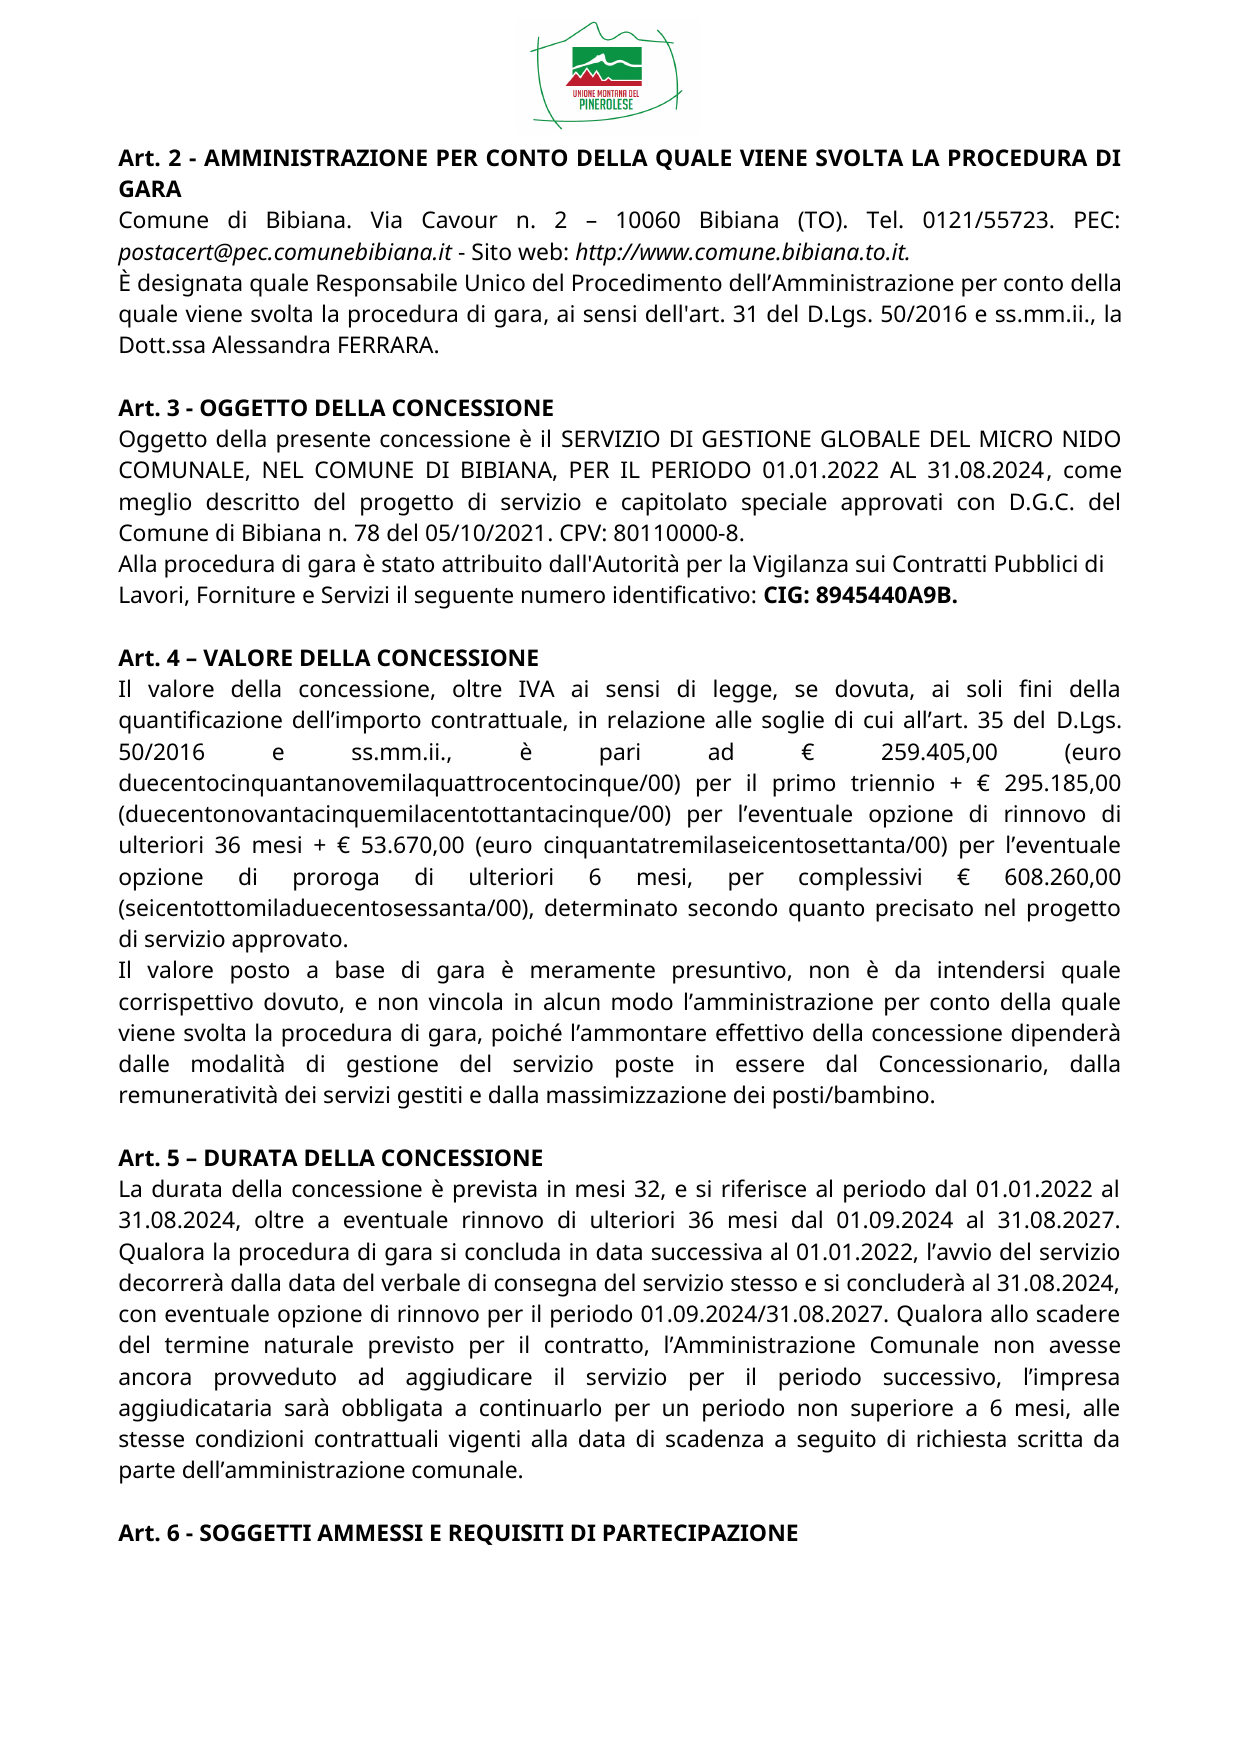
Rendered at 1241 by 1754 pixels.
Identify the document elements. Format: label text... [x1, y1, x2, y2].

text Il valore posto a base di gara è meramente presuntivo, non è da intendersi quale corrispettivo dovuto, e non vincola in alcun modo l’amministrazione per conto della quale viene svolta la procedura di gara, poiché l’ammontare effettivo della concessione dipenderà dalle modalità di gestione del servizio poste in essere dal Concessionario, dalla remuneratività dei servizi gestiti e dalla massimizzazione dei posti/bambino. [118, 954, 1122, 1111]
text Art. 3 - OGGETTO DELLA CONCESSIONE [118, 392, 1122, 423]
text Art. 6 - SOGGETTI AMMESSI E REQUISITI DI PARTECIPAZIONE [118, 1517, 1122, 1548]
text Art. 2 - AMMINISTRAZIONE PER CONTO DELLA QUALE VIENE SVOLTA LA PROCEDURA DI GARA [118, 142, 1122, 204]
text È designata quale Responsabile Unico del Procedimento dell’Amministrazione per conto della quale viene svolta la procedura di gara, ai sensi dell'art. 31 del D.Lgs. 50/2016 e ss.mm.ii., la Dott.ssa Alessandra FERRARA. [118, 267, 1122, 361]
text Oggetto della presente concessione è il SERVIZIO DI GESTIONE GLOBALE DEL MICRO NIDO COMUNALE, NEL COMUNE DI BIBIANA, PER IL PERIODO 01.01.2022 AL 31.08.2024, come meglio descritto del progetto di servizio e capitolato speciale approvati con D.G.C. del Comune di Bibiana n. 78 del 05/10/2021. CPV: 80110000-8. [118, 423, 1122, 548]
text Il valore della concessione, oltre IVA ai sensi di legge, se dovuta, ai soli fini della quantificazione dell’importo contrattuale, in relazione alle soglie di cui all’art. 35 del D.Lgs. 50/2016 e ss.mm.ii., è pari ad € 259.405,00 (euro duecentocinquantanovemilaquattrocentocinque/00) per il primo triennio + € 295.185,00 (duecentonovantacinquemilacentottantacinque/00) per l’eventuale opzione di rinnovo di ulteriori 36 mesi + € 53.670,00 (euro cinquantatremilaseicentosettanta/00) per l’eventuale opzione di proroga di ulteriori 6 mesi, per complessivi € 608.260,00 (seicentottomiladuecentosessanta/00), determinato secondo quanto precisato nel progetto di servizio approvato. [118, 673, 1122, 954]
text Comune di Bibiana. Via Cavour n. 2 – 10060 Bibiana (TO). Tel. 0121/55723. PEC: postacert@pec.comunebibiana.it - Sito web: http://www.comune.bibiana.to.it. [118, 204, 1122, 267]
text Alla procedura di gara è stato attribuito dall'Autorità per la Vigilanza sui Contratti Pubblici di Lavori, Forniture e Servizi il seguente numero identificativo: CIG: 8945440A9B. [118, 548, 1122, 611]
text La durata della concessione è prevista in mesi 32, e si riferisce al periodo dal 01.01.2022 al 31.08.2024, oltre a eventuale rinnovo di ulteriori 36 mesi dal 01.09.2024 al 31.08.2027. Qualora la procedura di gara si concluda in data successiva al 01.01.2022, l’avvio del servizio decorrerà dalla data del verbale di consegna del servizio stesso e si concluderà al 31.08.2024, con eventuale opzione di rinnovo per il periodo 01.09.2024/31.08.2027. Qualora allo scadere del termine naturale previsto per il contratto, l’Amministrazione Comunale non avesse ancora provveduto ad aggiudicare il servizio per il periodo successivo, l’impresa aggiudicataria sarà obbligata a continuarlo per un periodo non superiore a 6 mesi, alle stesse condizioni contrattuali vigenti alla data di scadenza a seguito di richiesta scritta da parte dell’amministrazione comunale. [118, 1173, 1122, 1486]
text Art. 5 – DURATA DELLA CONCESSIONE [118, 1142, 1122, 1173]
text Art. 4 – VALORE DELLA CONCESSIONE [118, 642, 1122, 673]
